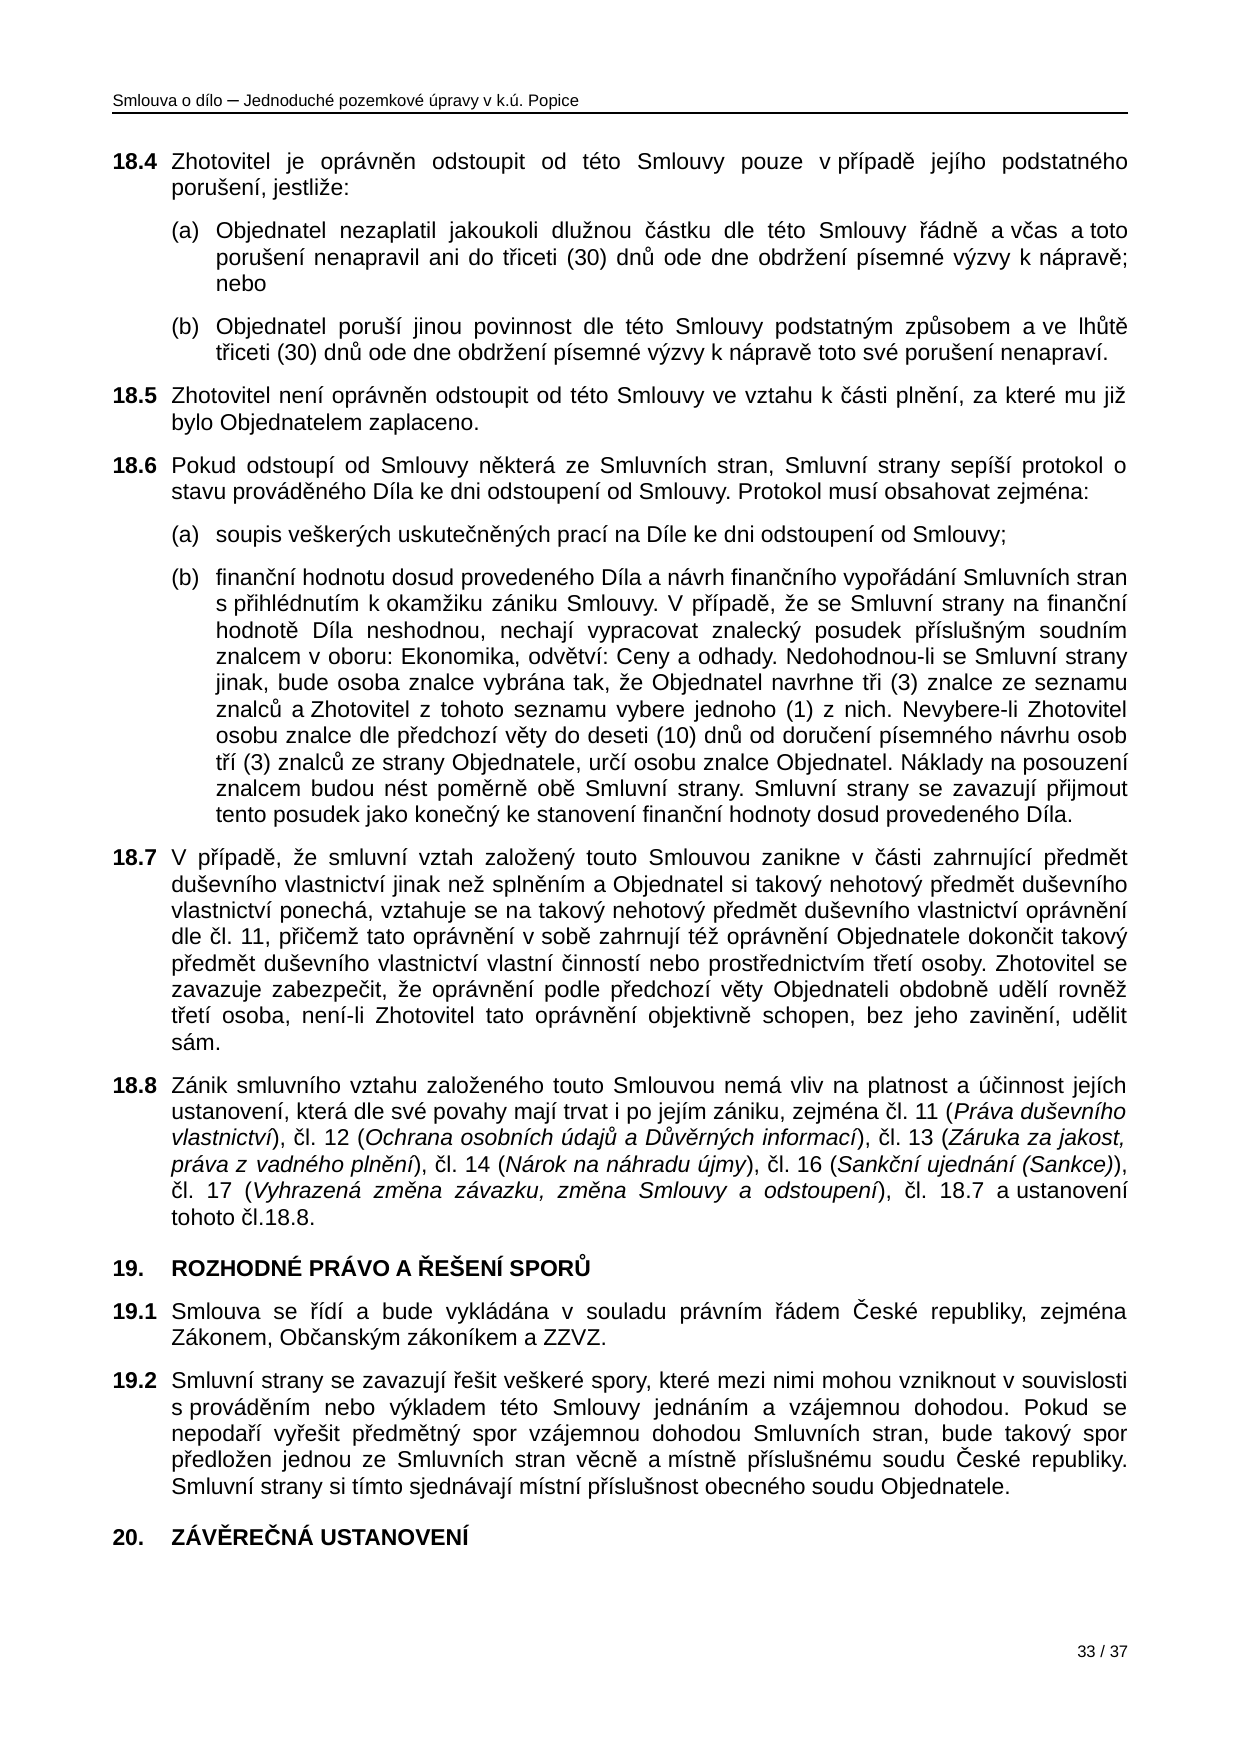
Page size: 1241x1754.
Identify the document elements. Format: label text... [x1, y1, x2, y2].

text Rozhodné právo a řešení sporů [112, 1255, 1128, 1281]
text Objednatel poruší jinou povinnost dle této Smlouvy podstatným způsobem a ve lhůtě třiceti (30) dnů ode dne obdržení písemné výzvy k nápravě toto své porušení nenapraví. [171, 313, 1128, 366]
text Smluvní strany se zavazují řešit veškeré spory, které mezi nimi mohou vzniknout v souvislosti s prováděním nebo výkladem této Smlouvy jednáním a vzájemnou dohodou. Pokud se nepodaří vyřešit předmětný spor vzájemnou dohodou Smluvních stran, bude takový spor předložen jednou ze Smluvních stran věcně a místně příslušnému soudu České republiky. Smluvní strany si tímto sjednávají místní příslušnost obecného soudu Objednatele. [112, 1367, 1128, 1499]
list Objednatel nezaplatil jakoukoli dlužnou částku dle této Smlouvy řádně a včas a toto porušení nenapravil ani do třiceti (30) dnů ode dne obdržení písemné výzvy k nápravě; nebo [171, 217, 1128, 296]
text Pokud odstoupí od Smlouvy některá ze Smluvních stran, Smluvní strany sepíší protokol o stavu prováděného Díla ke dni odstoupení od Smlouvy. Protokol musí obsahovat zejména: [112, 452, 1128, 504]
text Zánik smluvního vztahu založeného touto Smlouvou nemá vliv na platnost a účinnost jejích ustanovení, která dle své povahy mají trvat i po jejím zániku, zejména čl. 11 (Práva duševního vlastnictví), čl. 12 (Ochrana osobních údajů a Důvěrných informací), čl. 13 (Záruka za jakost, práva z vadného plnění), čl. 14 (Nárok na náhradu újmy), čl. 16 (Sankční ujednání (Sankce)), čl. 17 (Vyhrazená změna závazku, změna Smlouvy a odstoupení), čl. 18.7 a ustanovení tohoto čl.18.8. [112, 1072, 1128, 1230]
text V případě, že smluvní vztah založený touto Smlouvou zanikne v části zahrnující předmět duševního vlastnictví jinak než splněním a Objednatel si takový nehotový předmět duševního vlastnictví ponechá, vztahuje se na takový nehotový předmět duševního vlastnictví oprávnění dle čl. 11, přičemž tato oprávnění v sobě zahrnují též oprávnění Objednatele dokončit takový předmět duševního vlastnictví vlastní činností nebo prostřednictvím třetí osoby. Zhotovitel se zavazuje zabezpečit, že oprávnění podle předchozí věty Objednateli obdobně udělí rovněž třetí osoba, není-li Zhotovitel tato oprávnění objektivně schopen, bez jeho zavinění, udělit sám. [112, 844, 1128, 1055]
text Smlouva se řídí a bude vykládána v souladu právním řádem České republiky, zejména Zákonem, Občanským zákoníkem a ZZVZ. [112, 1298, 1128, 1351]
text Zhotovitel je oprávněn odstoupit od této Smlouvy pouze v případě jejího podstatného porušení, jestliže: [112, 148, 1128, 200]
text Závěrečná ustanovení [112, 1524, 1128, 1550]
text Zhotovitel není oprávněn odstoupit od této Smlouvy ve vztahu k části plnění, za které mu již bylo Objednatelem zaplaceno. [112, 382, 1128, 435]
list soupis veškerých uskutečněných prací na Díle ke dni odstoupení od Smlouvy; [171, 521, 1128, 547]
list finanční hodnotu dosud provedeného Díla a návrh finančního vypořádání Smluvních stran s přihlédnutím k okamžiku zániku Smlouvy. V případě, že se Smluvní strany na finanční hodnotě Díla neshodnou, nechají vypracovat znalecký posudek příslušným soudním znalcem v oboru: Ekonomika, odvětví: Ceny a odhady. Nedohodnou-li se Smluvní strany jinak, bude osoba znalce vybrána tak, že Objednatel navrhne tři (3) znalce ze seznamu znalců a Zhotovitel z tohoto seznamu vybere jednoho (1) z nich. Nevybere-li Zhotovitel osobu znalce dle předchozí věty do deseti (10) dnů od doručení písemného návrhu osob tří (3) znalců ze strany Objednatele, určí osobu znalce Objednatel. Náklady na posouzení znalcem budou nést poměrně obě Smluvní strany. Smluvní strany se zavazují přijmout tento posudek jako konečný ke stanovení finanční hodnoty dosud provedeného Díla. [171, 564, 1128, 827]
